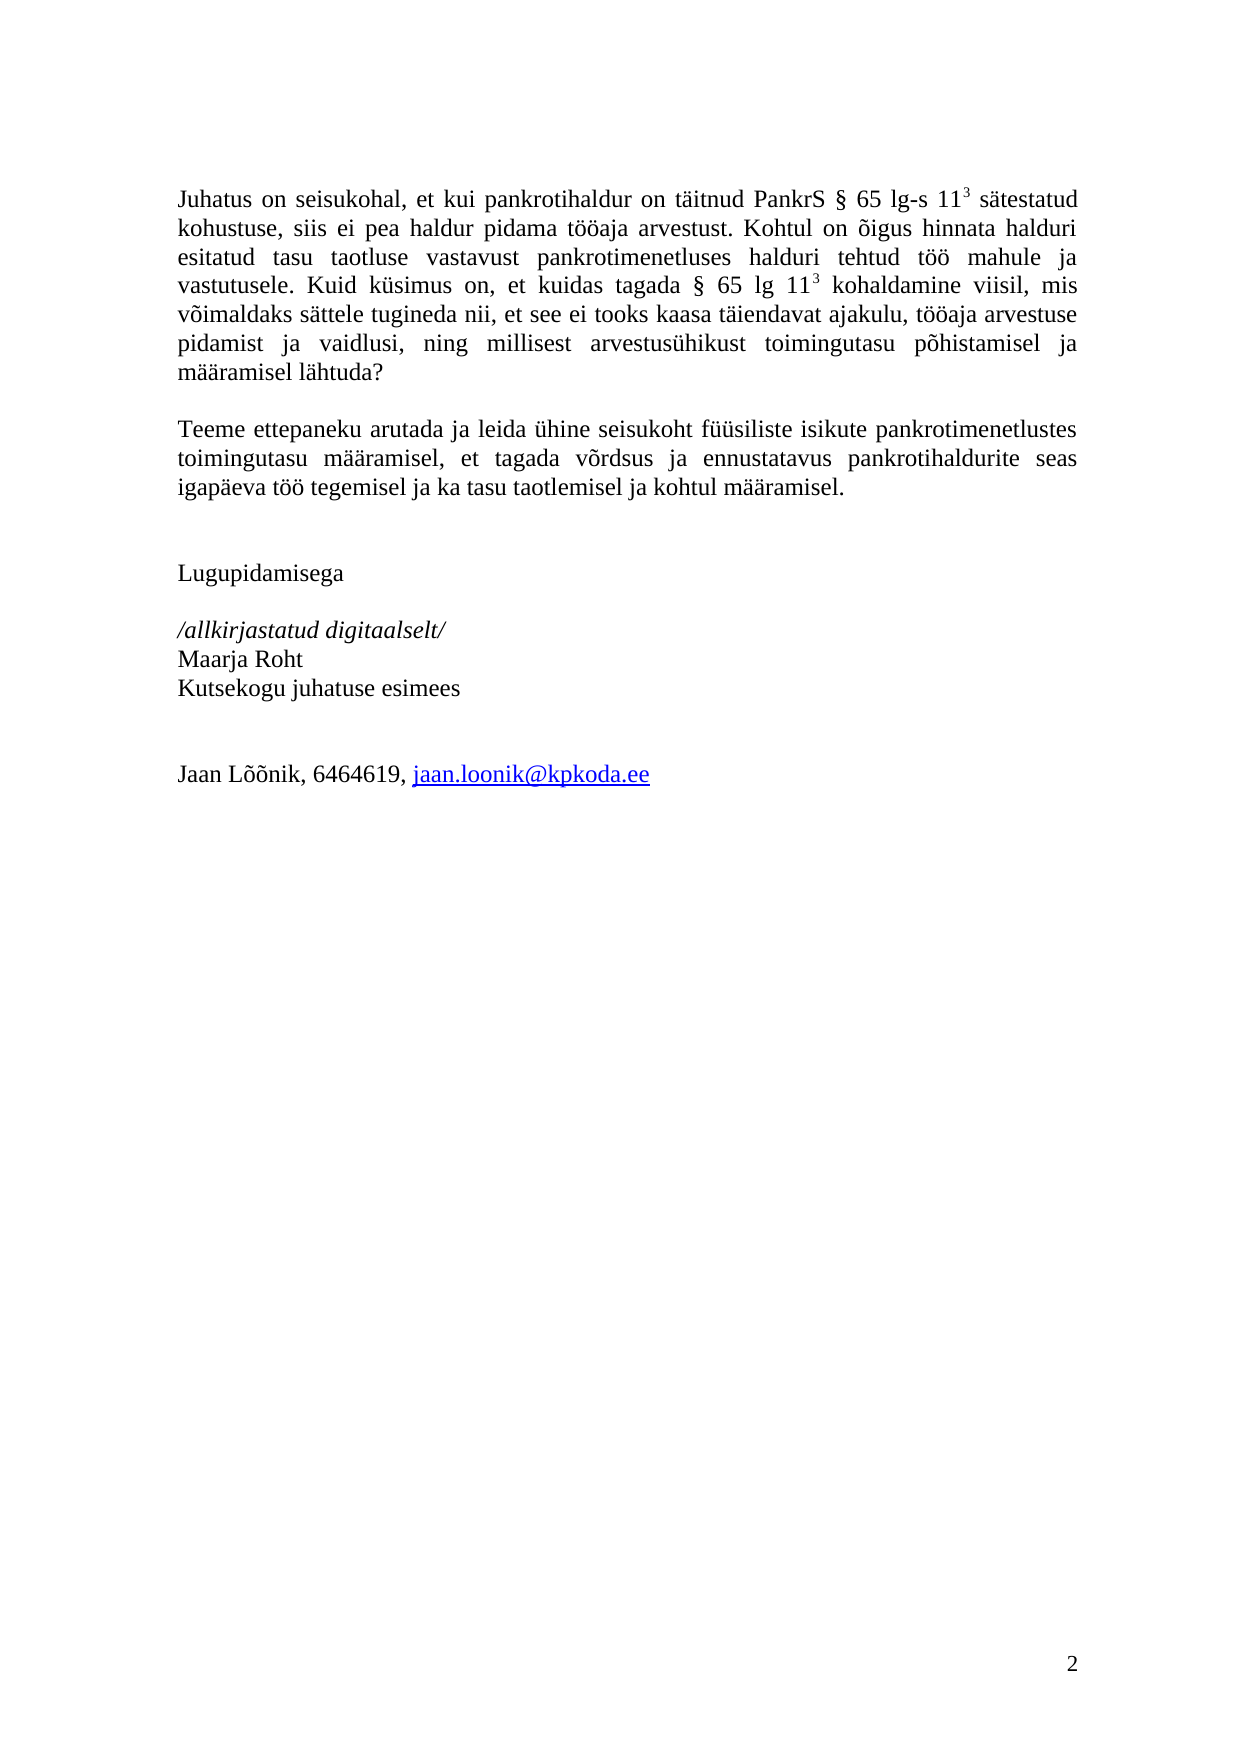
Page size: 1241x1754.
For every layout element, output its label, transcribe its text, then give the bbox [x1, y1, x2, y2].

text Jaan Lõõnik, 6464619, jaan.loonik@kpkoda.ee [177, 759, 1078, 788]
text Lugupidamisega [177, 558, 1078, 587]
text Juhatus on seisukohal, et kui pankrotihaldur on täitnud PankrS § 65 lg-s 113 sätestatud kohustuse, siis ei pea haldur pidama tööaja arvestust. Kohtul on õigus hinnata halduri esitatud tasu taotluse vastavust pankrotimenetluses halduri tehtud töö mahule ja vastutusele. Kuid küsimus on, et kuidas tagada § 65 lg 113 kohaldamine viisil, mis võimaldaks sättele tugineda nii, et see ei tooks kaasa täiendavat ajakulu, tööaja arvestuse pidamist ja vaidlusi, ning millisest arvestusühikust toimingutasu põhistamisel ja määramisel lähtuda? [177, 184, 1078, 385]
text Teeme ettepaneku arutada ja leida ühine seisukoht füüsiliste isikute pankrotimenetlustes toimingutasu määramisel, et tagada võrdsus ja ennustatavus pankrotihaldurite seas igapäeva töö tegemisel ja ka tasu taotlemisel ja kohtul määramisel. [177, 414, 1078, 500]
text Maarja Roht [177, 644, 1078, 673]
text /allkirjastatud digitaalselt/ [177, 615, 1078, 644]
text Kutsekogu juhatuse esimees [177, 673, 1078, 702]
